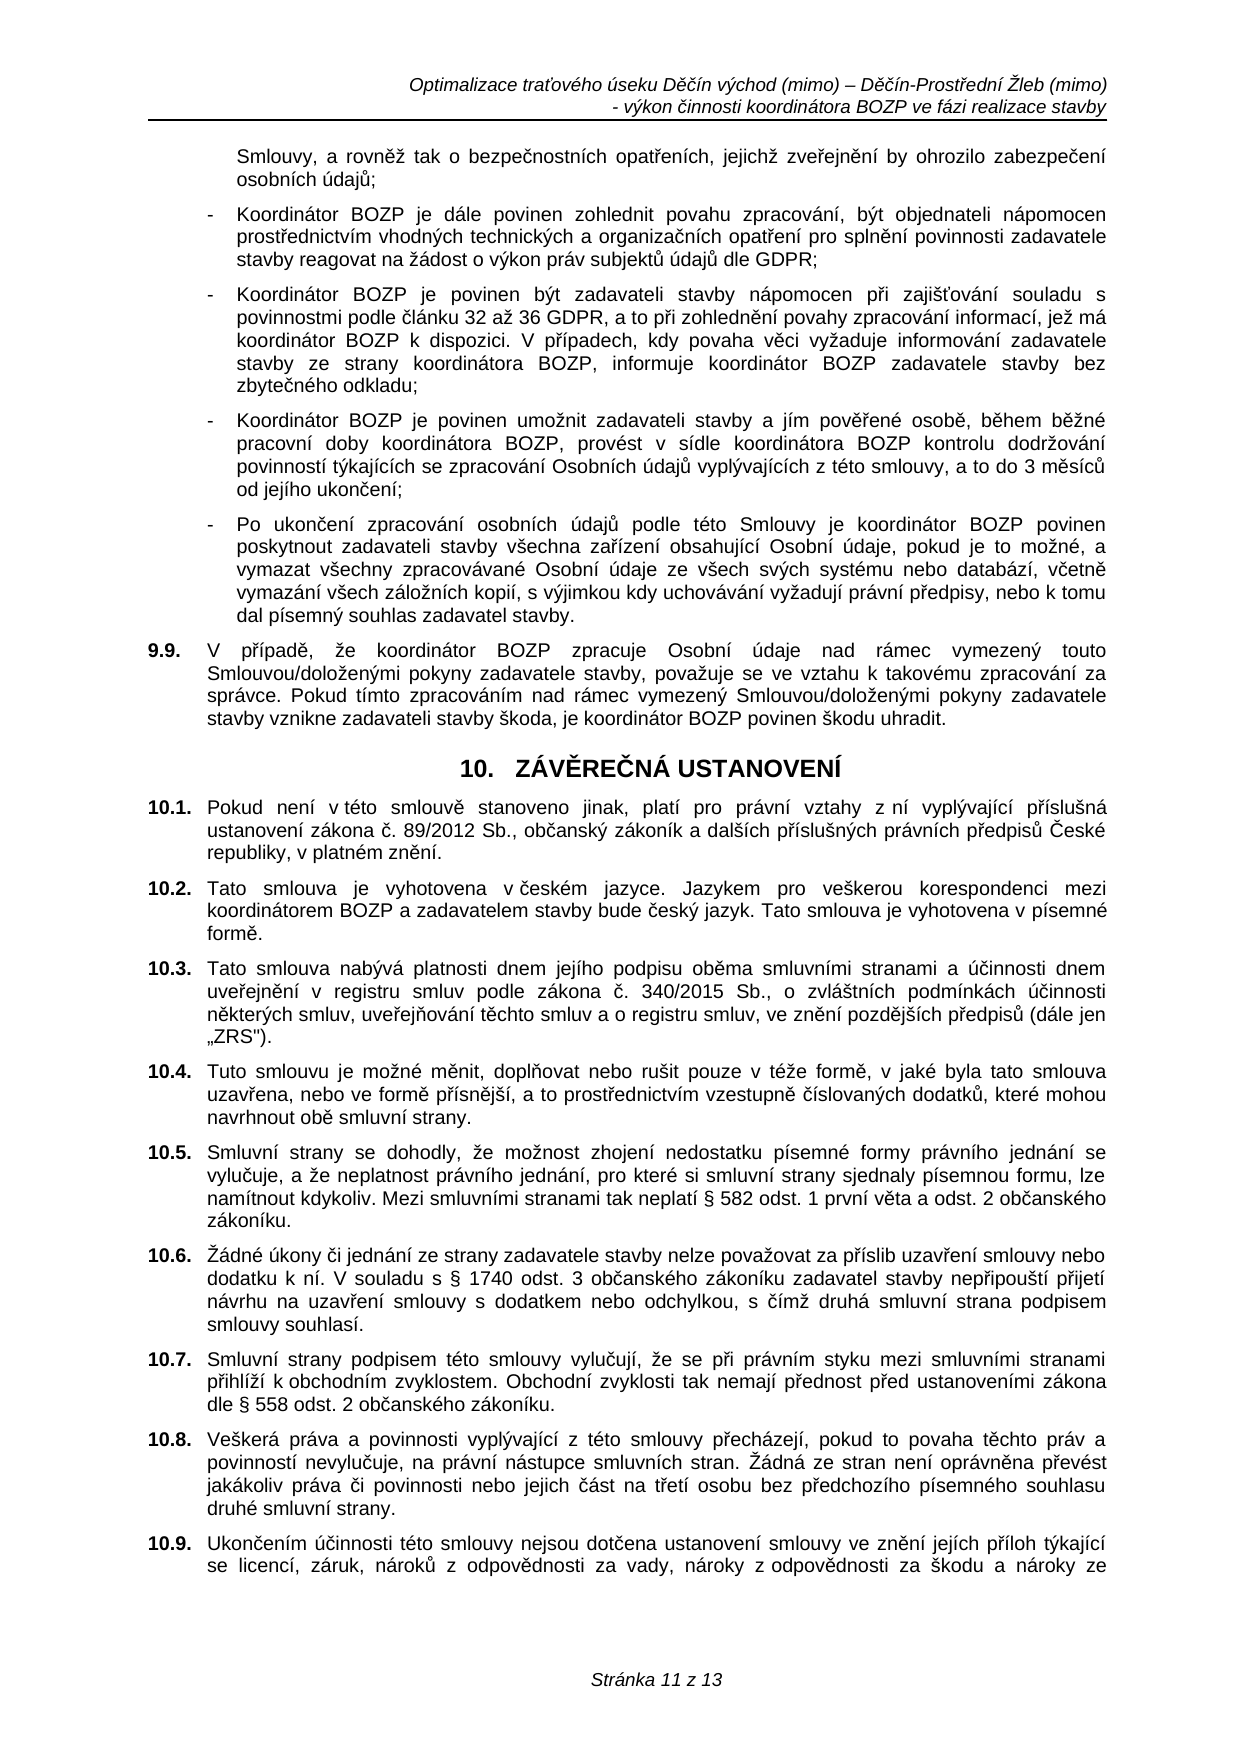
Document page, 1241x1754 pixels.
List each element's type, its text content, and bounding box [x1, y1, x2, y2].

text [148, 1532, 1107, 1577]
text 10.1. Pokud není v této smlouvě stanoveno jinak, platí pro právní vztahy z ní vyplývající příslušná ustanovení zákona č. 89/2012 Sb., občanský zákoník a dalších příslušných právních předpisů České republiky, v platném znění. [148, 796, 1107, 864]
text - Koordinátor BOZP je dále povinen zohlednit povahu zpracování, být objednateli nápomocen prostřednictvím vhodných technických a organizačních opatření pro splnění povinnosti zadavatele stavby reagovat na žádost o výkon práv subjektů údajů dle GDPR; [207, 203, 1107, 271]
text 10.7. Smluvní strany podpisem této smlouvy vylučují, že se při právním styku mezi smluvními stranami přihlíží k obchodním zvyklostem. Obchodní zvyklosti tak nemají přednost před ustanoveními zákona dle § 558 odst. 2 občanského zákoníku. [148, 1348, 1107, 1416]
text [207, 145, 1107, 190]
text 10.4. Tuto smlouvu je možné měnit, doplňovat nebo rušit pouze v téže formě, v jaké byla tato smlouva uzavřena, nebo ve formě přísnější, a to prostřednictvím vzestupně číslovaných dodatků, které mohou navrhnout obě smluvní strany. [148, 1060, 1107, 1128]
text - Po ukončení zpracování osobních údajů podle této Smlouvy je koordinátor BOZP povinen poskytnout zadavateli stavby všechna zařízení obsahující Osobní údaje, pokud je to možné, a vymazat všechny zpracovávané Osobní údaje ze všech svých systému nebo databází, včetně vymazání všech záložních kopií, s výjimkou kdy uchovávání vyžadují právní předpisy, nebo k tomu dal písemný souhlas zadavatel stavby. [207, 513, 1107, 626]
text 10.5. Smluvní strany se dohodly, že možnost zhojení nedostatku písemné formy právního jednání se vylučuje, a že neplatnost právního jednání, pro které si smluvní strany sjednaly písemnou formu, lze namítnout kdykoliv. Mezi smluvními stranami tak neplatí § 582 odst. 1 první věta a odst. 2 občanského zákoníku. [148, 1141, 1107, 1232]
text 10.2. Tato smlouva je vyhotovena v českém jazyce. Jazykem pro veškerou korespondenci mezi koordinátorem BOZP a zadavatelem stavby bude český jazyk. Tato smlouva je vyhotovena v písemné formě. [148, 876, 1107, 944]
text - Koordinátor BOZP je povinen umožnit zadavateli stavby a jím pověřené osobě, během běžné pracovní doby koordinátora BOZP, provést v sídle koordinátora BOZP kontrolu dodržování povinností týkajících se zpracování Osobních údajů vyplývajících z této smlouvy, a to do 3 měsíců od jejího ukončení; [207, 409, 1107, 500]
text 10.8. Veškerá práva a povinnosti vyplývající z této smlouvy přecházejí, pokud to povaha těchto práv a povinností nevylučuje, na právní nástupce smluvních stran. Žádná ze stran není oprávněna převést jakákoliv práva či povinnosti nebo jejich část na třetí osobu bez předchozího písemného souhlasu druhé smluvní strany. [148, 1428, 1107, 1519]
text 10.6. Žádné úkony či jednání ze strany zadavatele stavby nelze považovat za příslib uzavření smlouvy nebo dodatku k ní. V souladu s § 1740 odst. 3 občanského zákoníku zadavatel stavby nepřipouští přijetí návrhu na uzavření smlouvy s dodatkem nebo odchylkou, s čímž druhá smluvní strana podpisem smlouvy souhlasí. [148, 1244, 1107, 1335]
text - Koordinátor BOZP je povinen být zadavateli stavby nápomocen při zajišťování souladu s povinnostmi podle článku 32 až 36 GDPR, a to při zohlednění povahy zpracování informací, jež má koordinátor BOZP k dispozici. V případech, kdy povaha věci vyžaduje informování zadavatele stavby ze strany koordinátora BOZP, informuje koordinátor BOZP zadavatele stavby bez zbytečného odkladu; [207, 283, 1107, 397]
text 10.3. Tato smlouva nabývá platnosti dnem jejího podpisu oběma smluvními stranami a účinnosti dnem uveřejnění v registru smluv podle zákona č. 340/2015 Sb., o zvláštních podmínkách účinnosti některých smluv, uveřejňování těchto smluv a o registru smluv, ve znění pozdějších předpisů (dále jen „ZRS"). [148, 957, 1107, 1048]
text 9.9. V případě, že koordinátor BOZP zpracuje Osobní údaje nad rámec vymezený touto Smlouvou/doloženými pokyny zadavatele stavby, považuje se ve vztahu k takovému zpracování za správce. Pokud tímto zpracováním nad rámec vymezený Smlouvou/doloženými pokyny zadavatele stavby vznikne zadavateli stavby škoda, je koordinátor BOZP povinen škodu uhradit. [148, 639, 1107, 729]
text 10. ZÁVĚREČNÁ USTANOVENÍ [148, 754, 1153, 783]
